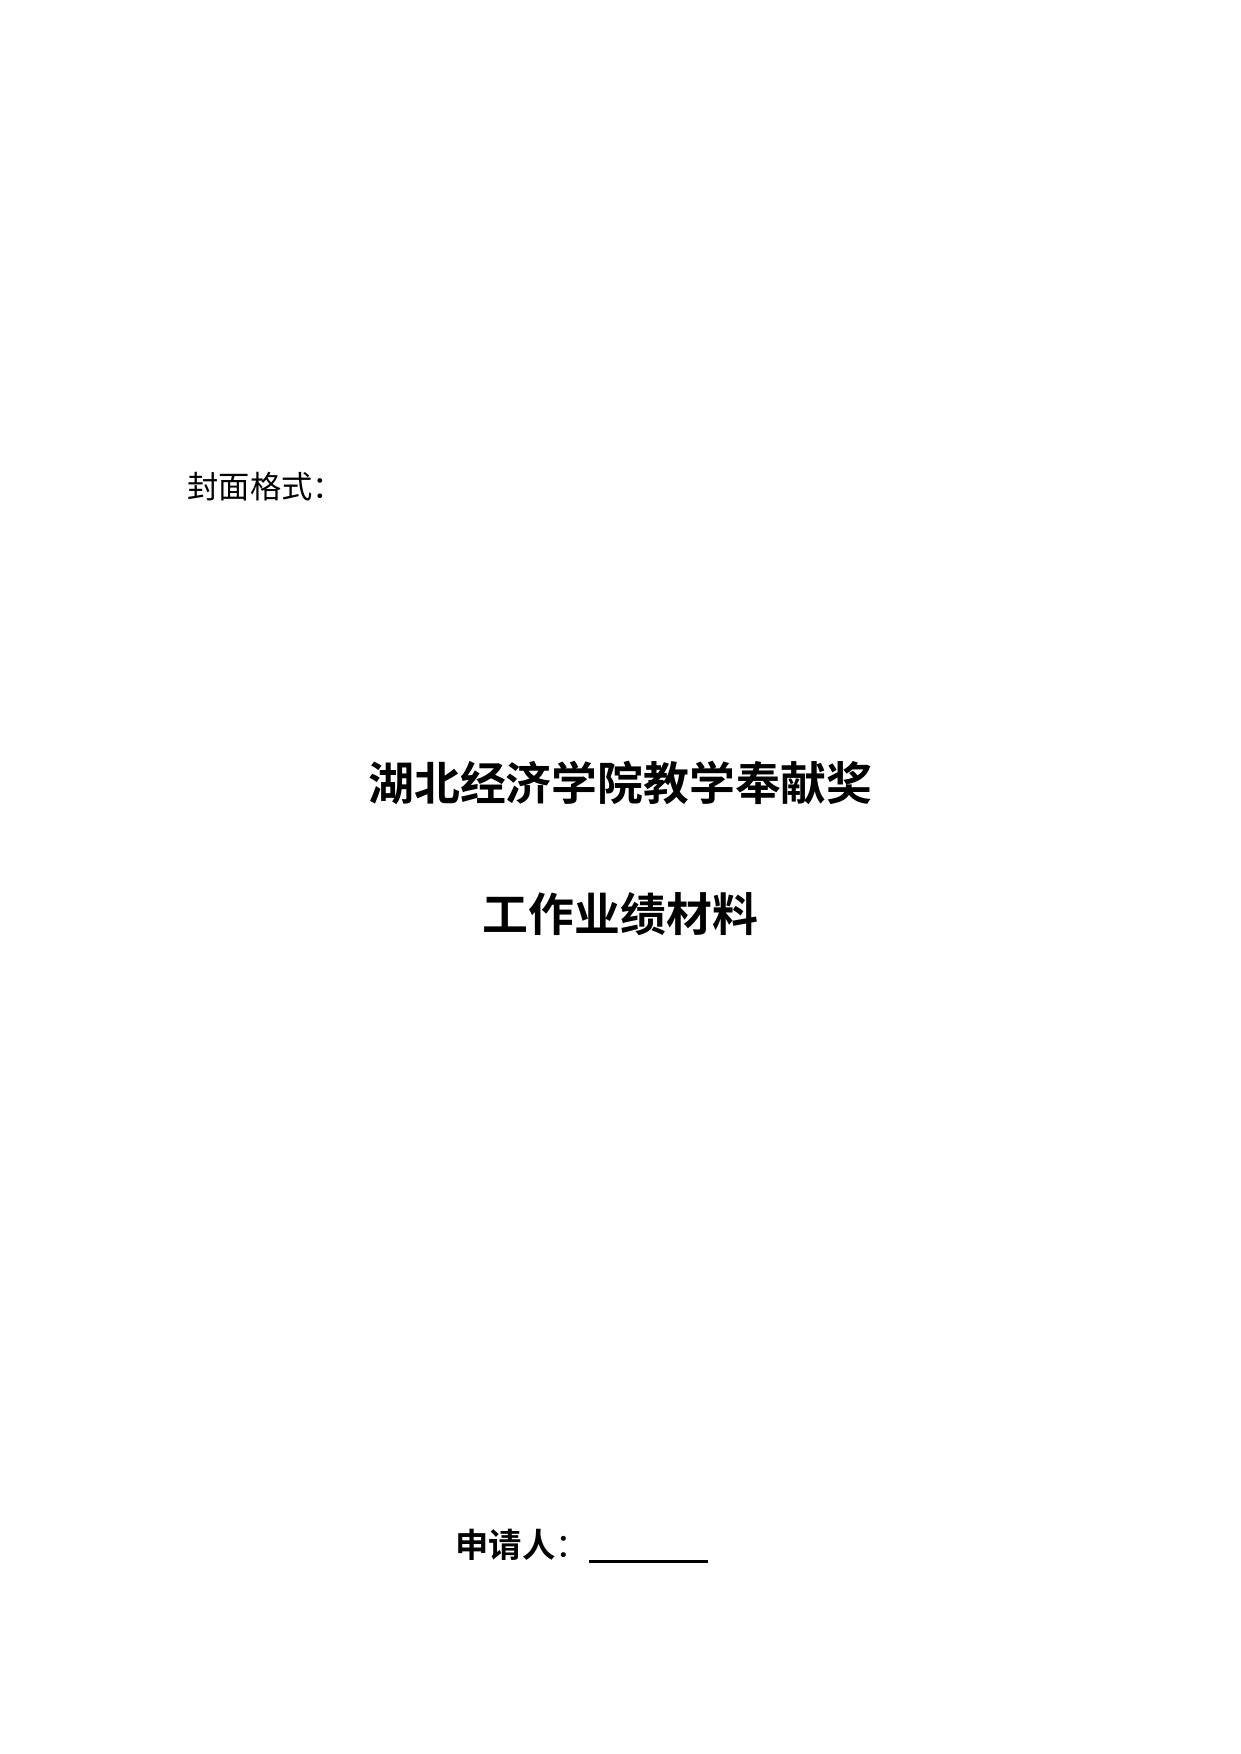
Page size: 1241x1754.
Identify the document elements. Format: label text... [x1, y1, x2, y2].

text 封面格式： [187, 452, 1053, 517]
text 申请人： [187, 1511, 1053, 1576]
text 湖北经济学院教学奉献奖 [187, 732, 1053, 829]
text 工作业绩材料 [187, 862, 1053, 960]
